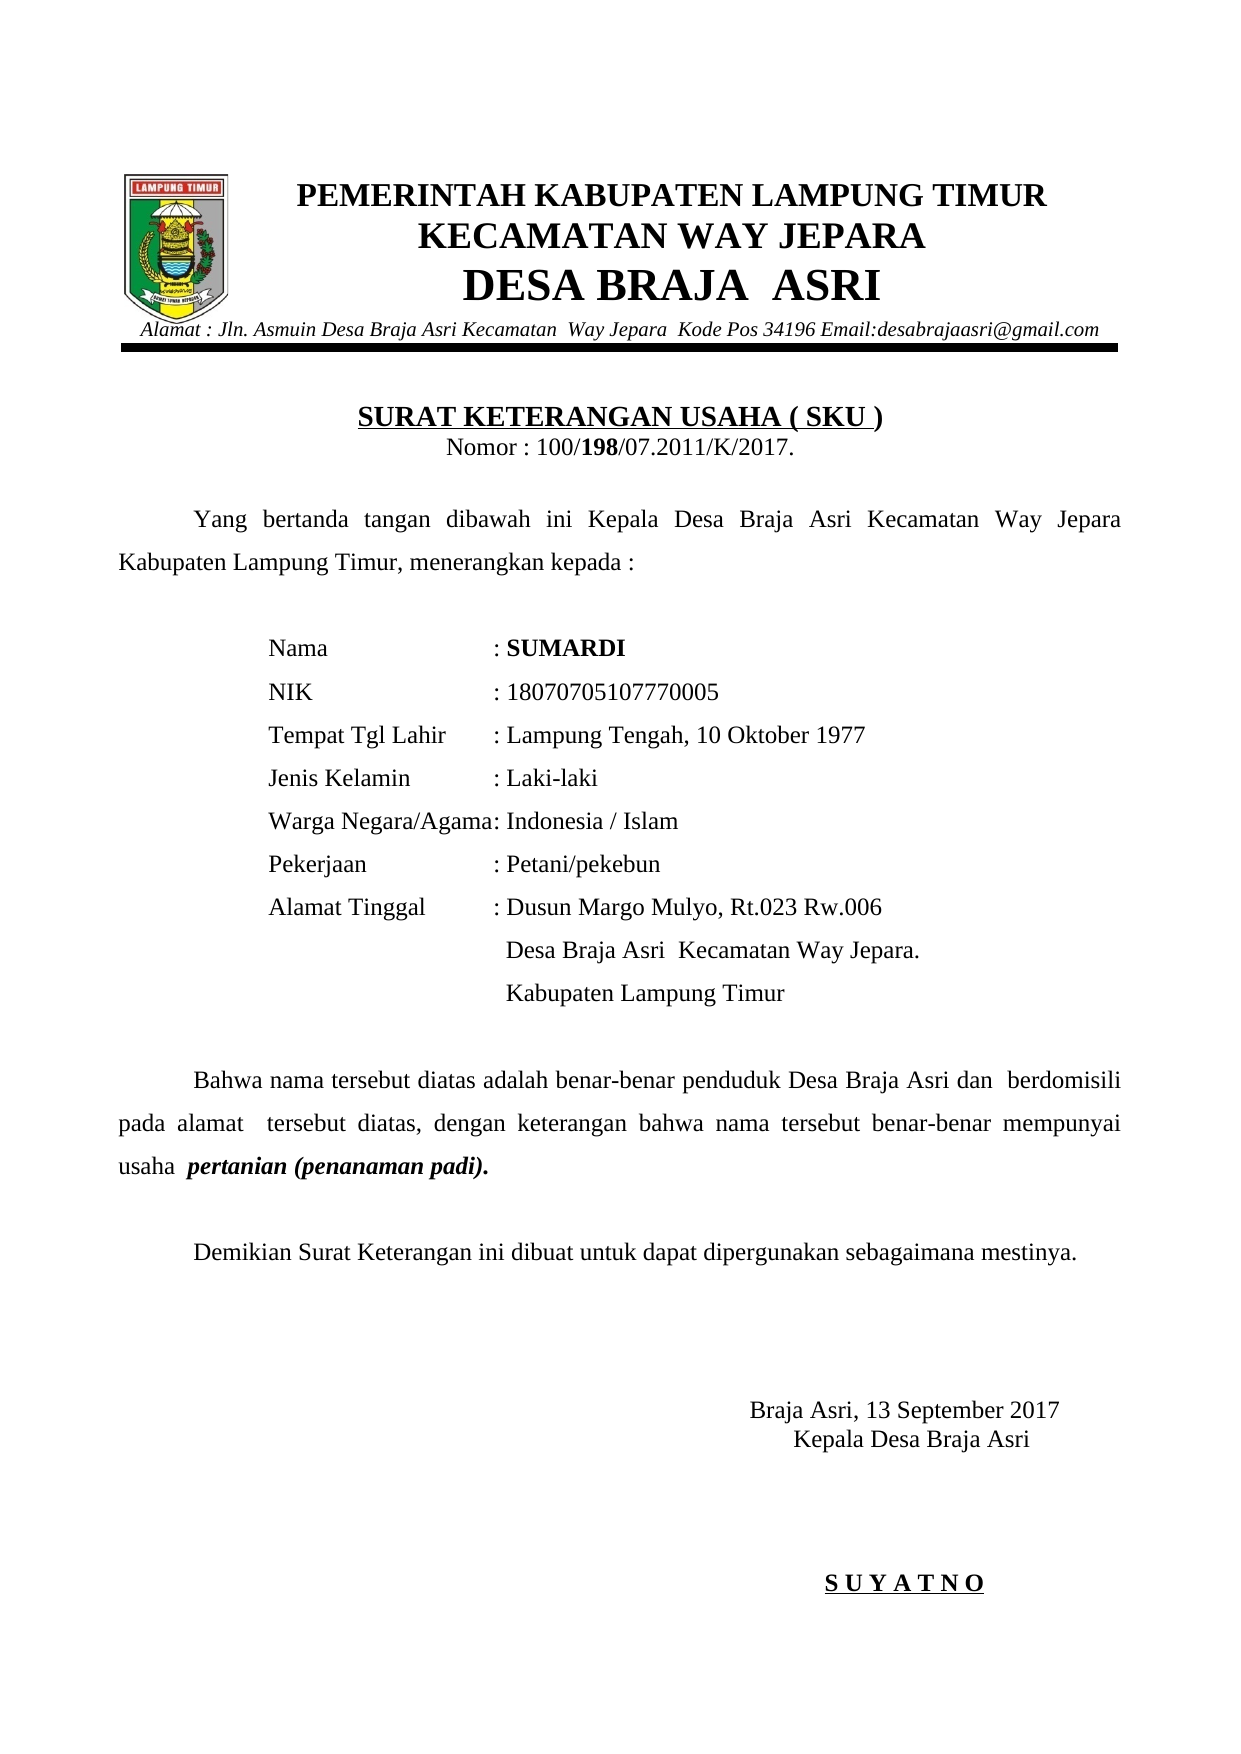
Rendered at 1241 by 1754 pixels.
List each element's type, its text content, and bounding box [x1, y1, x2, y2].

text Kabupaten Lampung Timur [493, 978, 1122, 1007]
text S U Y A T N O [793, 1568, 1122, 1597]
text Kepala Desa Braja Asri [643, 1424, 1122, 1453]
text NIK : 18070705107770005 [192, 677, 1122, 705]
text Bahwa nama tersebut diatas adalah benar-benar penduduk Desa Braja Asri dan berdomisili pada alamat tersebut diatas, dengan keterangan bahwa nama tersebut benar-benar mempunyai usaha pertanian (penanaman padi). [118, 1065, 1122, 1180]
text PEMERINTAH KABUPATEN LAMPUNG TIMUR [222, 176, 1122, 214]
text Warga Negara/Agama : Indonesia / Islam [268, 806, 1122, 835]
text KECAMATAN WAY JEPARA [222, 214, 1122, 257]
text Braja Asri, 13 September 2017 [643, 1395, 1122, 1424]
text Tempat Tgl Lahir : Lampung Tengah, 10 Oktober 1977 [268, 720, 1122, 748]
text Pekerjaan : Petani/pekebun [268, 849, 1122, 878]
text Yang bertanda tangan dibawah ini Kepala Desa Braja Asri Kecamatan Way Jepara Kabupaten Lampung Timur, menerangkan kepada : [118, 504, 1122, 576]
text SURAT KETERANGAN USAHA ( SKU ) [118, 399, 1122, 432]
text Demikian Surat Keterangan ini dibuat untuk dapat dipergunakan sebagaimana mestinya. [118, 1237, 1122, 1266]
text Alamat Tinggal : Dusun Margo Mulyo, Rt.023 Rw.006 [268, 892, 1122, 921]
picture [124, 174, 229, 317]
text Nomor : 100/198/07.2011/K/2017. [118, 432, 1122, 461]
text Jenis Kelamin : Laki-laki [268, 763, 1122, 792]
text DESA BRAJA ASRI [222, 257, 1122, 310]
text Desa Braja Asri Kecamatan Way Jepara. [493, 935, 1122, 964]
text Alamat : Jln. Asmuin Desa Braja Asri Kecamatan Way Jepara Kode Pos 34196 Email:desabrajaasri@gmail.com [118, 317, 1122, 341]
text Nama : SUMARDI [192, 633, 1122, 662]
